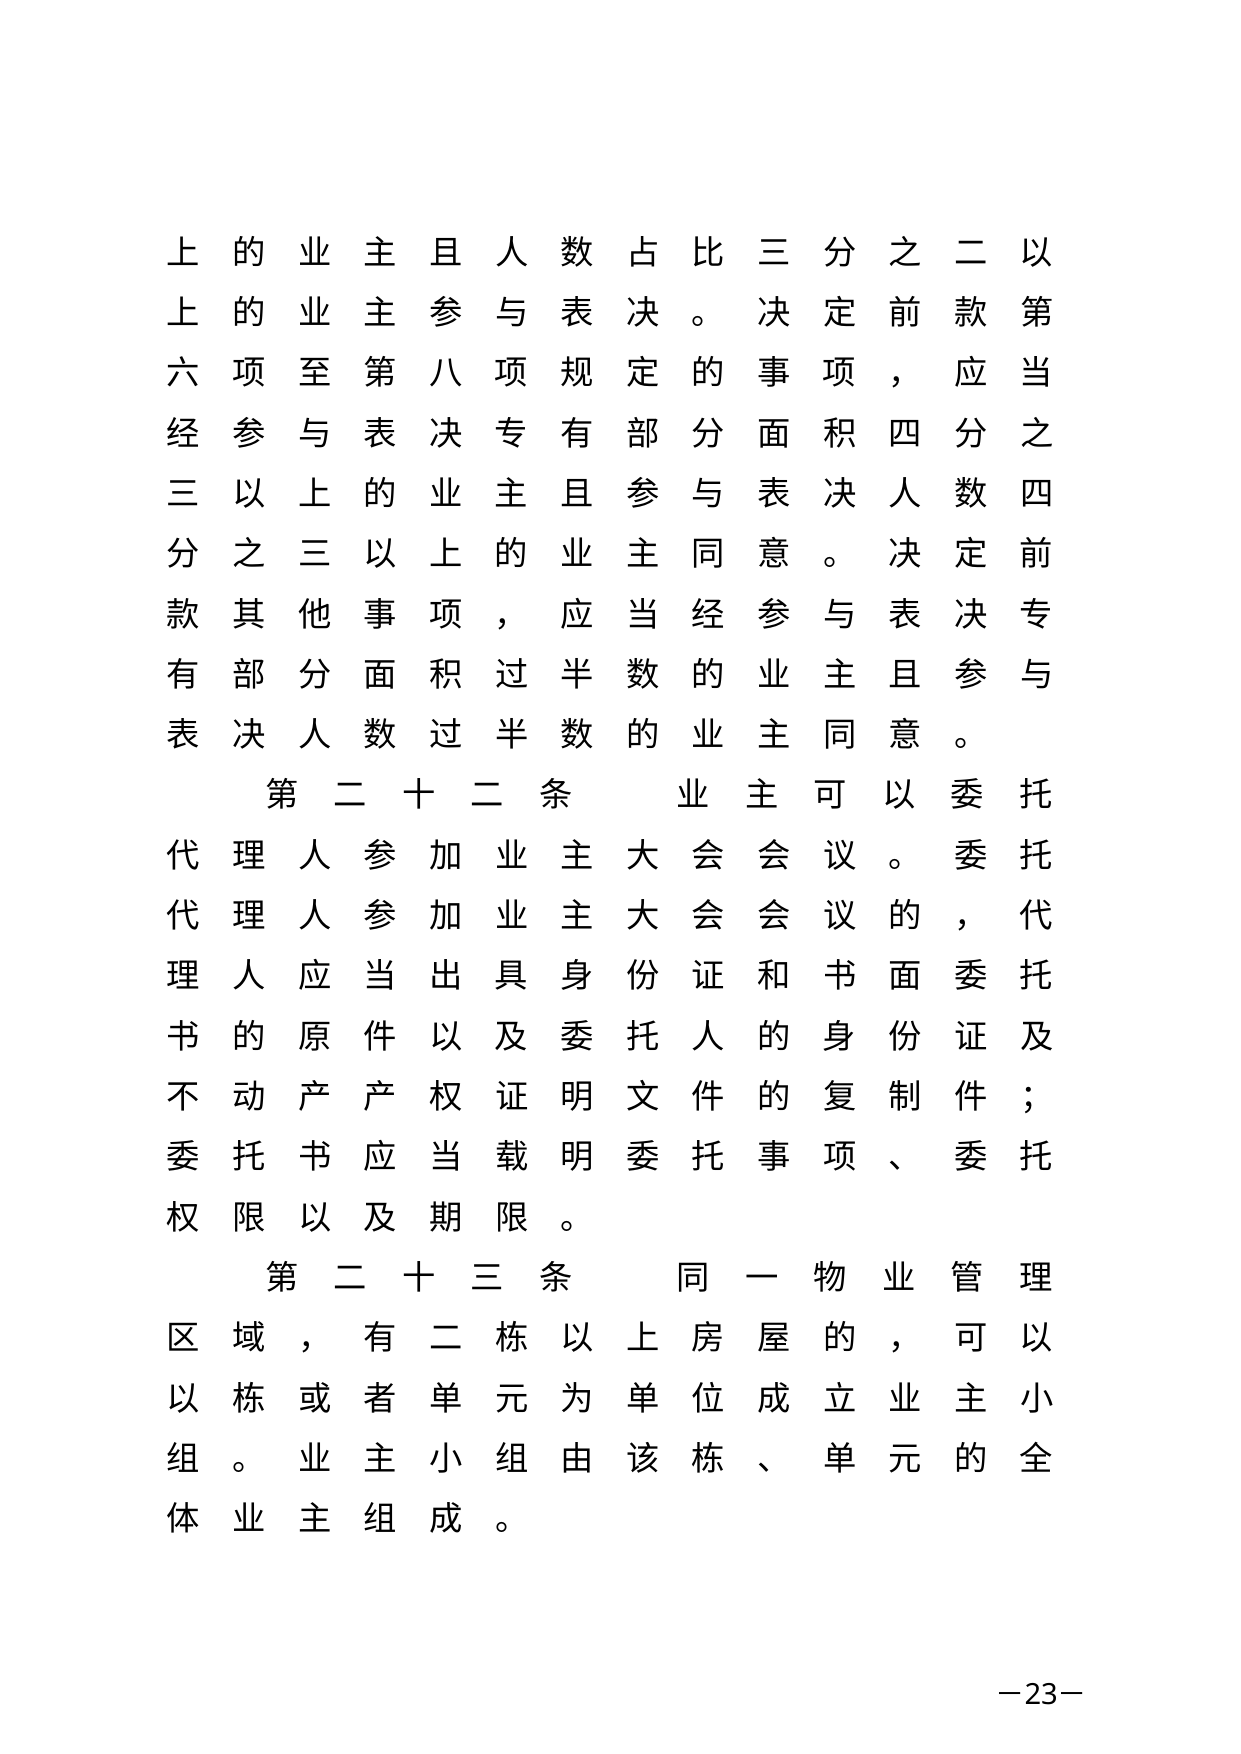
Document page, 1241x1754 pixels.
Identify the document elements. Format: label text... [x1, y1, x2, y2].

text 第二十三条 同一物业管理区域，有二栋以上房屋的，可以以栋或者单元为单位成立业主小组。业主小组由该栋、单元的全体业主组成。 [167, 1245, 1085, 1546]
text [167, 219, 1085, 762]
text 第二十二条 业主可以委托代理人参加业主大会会议。委托代理人参加业主大会会议的，代理人应当出具身份证和书面委托书的原件以及委托人的身份证及不动产产权证明文件的复制件；委托书应当载明委托事项、委托权限以及期限。 [167, 762, 1085, 1245]
